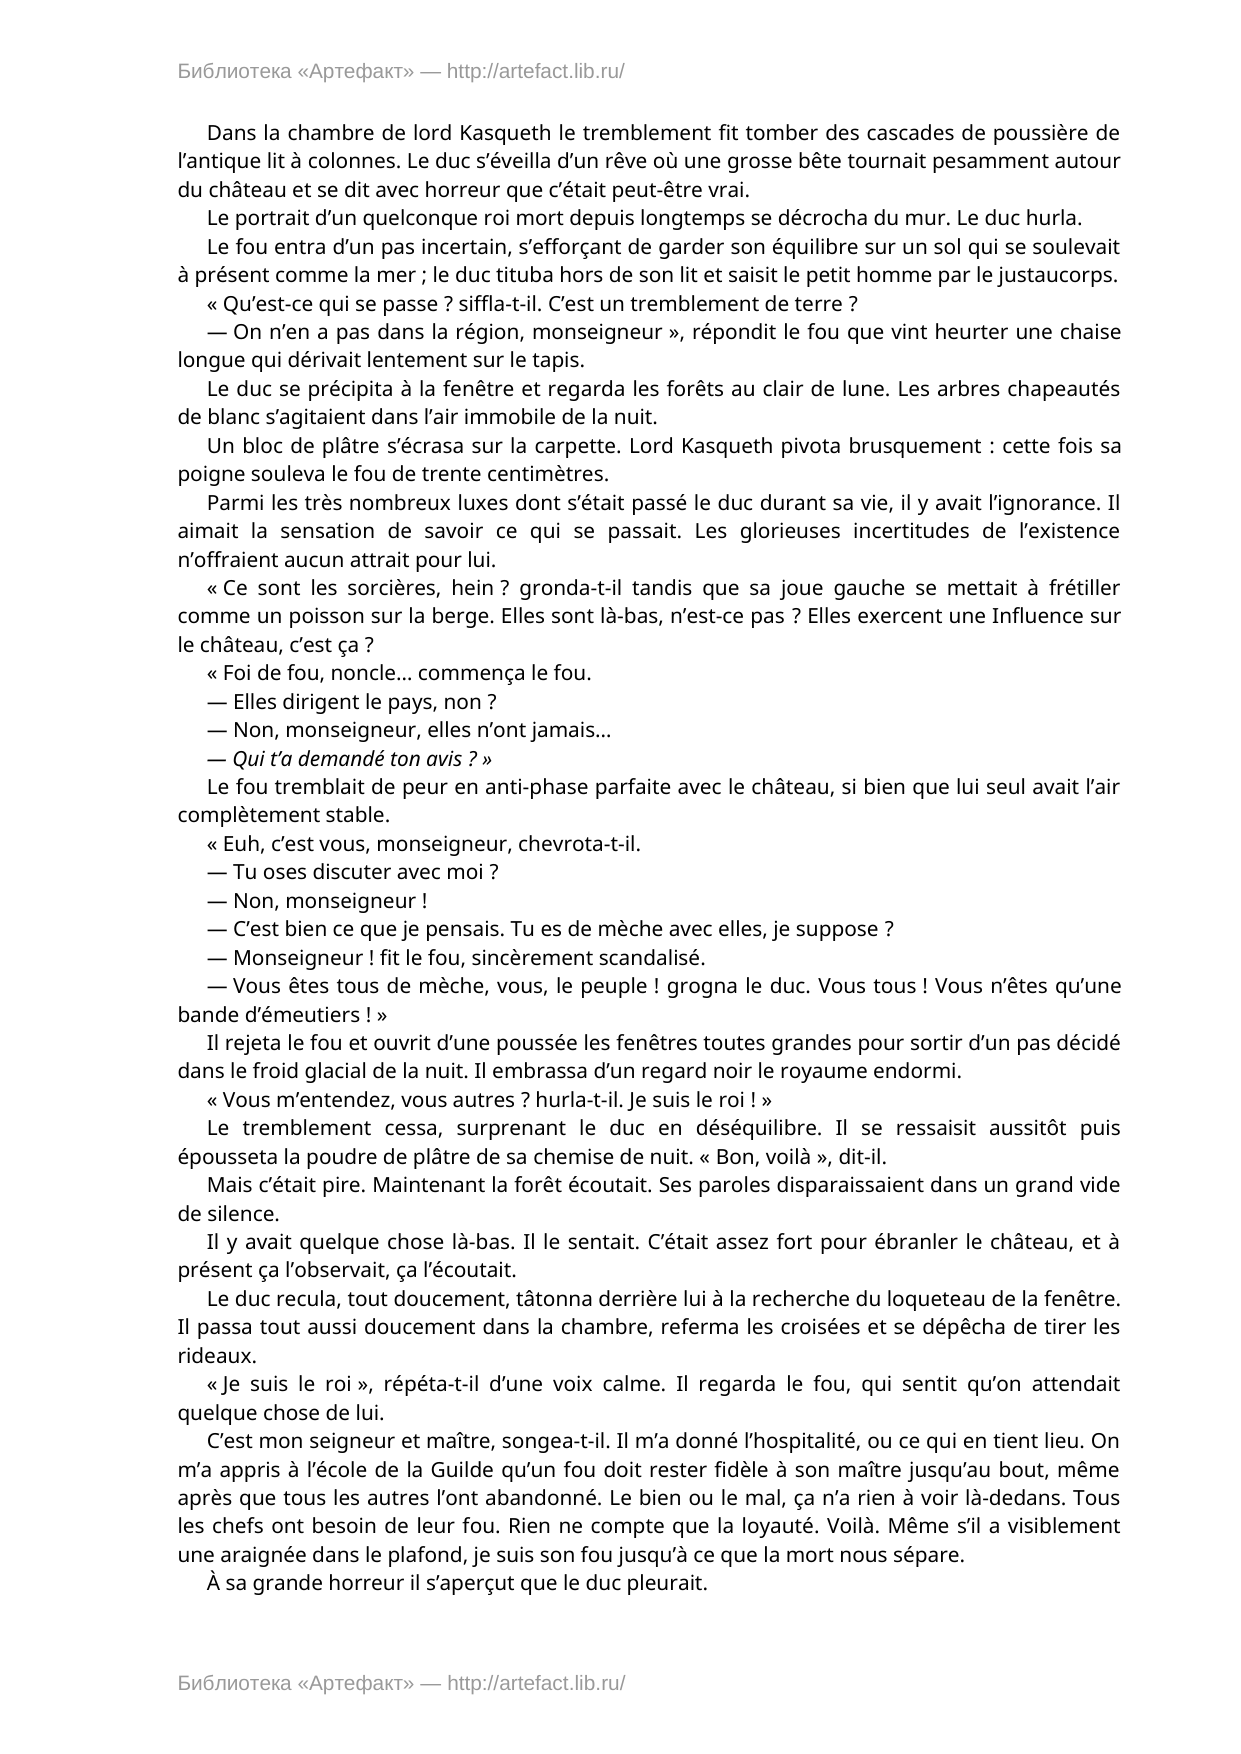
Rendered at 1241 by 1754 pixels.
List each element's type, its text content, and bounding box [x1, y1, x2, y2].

text — On n’en a pas dans la région, monseigneur », répondit le fou que vint heurter une chaise longue qui dérivait lentement sur le tapis. [177, 317, 1122, 374]
text Un bloc de plâtre s’écrasa sur la carpette. Lord Kasqueth pivota brusquement : cette fois sa poigne souleva le fou de trente centimètres. [177, 431, 1122, 488]
text Mais c’était pire. Maintenant la forêt écoutait. Ses paroles disparaissaient dans un grand vide de silence. [177, 1170, 1122, 1227]
text Il y avait quelque chose là-bas. Il le sentait. C’était assez fort pour ébranler le château, et à présent ça l’observait, ça l’écoutait. [177, 1227, 1122, 1284]
text — Elles dirigent le pays, non ? [177, 687, 1122, 715]
text — Monseigneur ! fit le fou, sincèrement scandalisé. [177, 943, 1122, 971]
text « Ce sont les sorcières, hein ? gronda-t-il tandis que sa joue gauche se mettait à frétiller comme un poisson sur la berge. Elles sont là-bas, n’est-ce pas ? Elles exercent une Influence sur le château, c’est ça ? [177, 573, 1122, 658]
text Le portrait d’un quelconque roi mort depuis longtemps se décrocha du mur. Le duc hurla. [177, 203, 1122, 232]
text « Je suis le roi », répéta-t-il d’une voix calme. Il regarda le fou, qui sentit qu’on attendait quelque chose de lui. [177, 1369, 1122, 1426]
text « Vous m’entendez, vous autres ? hurla-t-il. Je suis le roi ! » [177, 1085, 1122, 1113]
text — Qui t’a demandé ton avis ? » [177, 744, 1122, 772]
text — Non, monseigneur, elles n’ont jamais… [177, 715, 1122, 744]
text Le fou entra d’un pas incertain, s’efforçant de garder son équilibre sur un sol qui se soulevait à présent comme la mer ; le duc tituba hors de son lit et saisit le petit homme par le justaucorps. [177, 232, 1122, 289]
text Parmi les très nombreux luxes dont s’était passé le duc durant sa vie, il y avait l’ignorance. Il aimait la sensation de savoir ce qui se passait. Les glorieuses incertitudes de l’existence n’offraient aucun attrait pour lui. [177, 488, 1122, 573]
text — Tu oses discuter avec moi ? [177, 857, 1122, 886]
text « Qu’est-ce qui se passe ? siffla-t-il. C’est un tremblement de terre ? [177, 289, 1122, 317]
text — Vous êtes tous de mèche, vous, le peuple ! grogna le duc. Vous tous ! Vous n’êtes qu’une bande d’émeutiers ! » [177, 971, 1122, 1028]
text — Non, monseigneur ! [177, 886, 1122, 914]
text — C’est bien ce que je pensais. Tu es de mèche avec elles, je suppose ? [177, 914, 1122, 943]
text Le duc recula, tout doucement, tâtonna derrière lui à la recherche du loqueteau de la fenêtre. Il passa tout aussi doucement dans la chambre, referma les croisées et se dépêcha de tirer les rideaux. [177, 1284, 1122, 1369]
text Le tremblement cessa, surprenant le duc en déséquilibre. Il se ressaisit aussitôt puis épousseta la poudre de plâtre de sa chemise de nuit. « Bon, voilà », dit-il. [177, 1113, 1122, 1170]
text C’est mon seigneur et maître, songea-t-il. Il m’a donné l’hospitalité, ou ce qui en tient lieu. On m’a appris à l’école de la Guilde qu’un fou doit rester fidèle à son maître jusqu’au bout, même après que tous les autres l’ont abandonné. Le bien ou le mal, ça n’a rien à voir là-dedans. Tous les chefs ont besoin de leur fou. Rien ne compte que la loyauté. Voilà. Même s’il a visiblement une araignée dans le plafond, je suis son fou jusqu’à ce que la mort nous sépare. [177, 1426, 1122, 1568]
text Le fou tremblait de peur en anti-phase parfaite avec le château, si bien que lui seul avait l’air complètement stable. [177, 772, 1122, 829]
text Dans la chambre de lord Kasqueth le tremblement fit tomber des cascades de poussière de l’antique lit à colonnes. Le duc s’éveilla d’un rêve où une grosse bête tournait pesamment autour du château et se dit avec horreur que c’était peut-être vrai. [177, 118, 1122, 203]
text À sa grande horreur il s’aperçut que le duc pleurait. [177, 1568, 1122, 1597]
text « Foi de fou, noncle… commença le fou. [177, 658, 1122, 687]
text Il rejeta le fou et ouvrit d’une poussée les fenêtres toutes grandes pour sortir d’un pas décidé dans le froid glacial de la nuit. Il embrassa d’un regard noir le royaume endormi. [177, 1028, 1122, 1085]
text « Euh, c’est vous, monseigneur, chevrota-t-il. [177, 829, 1122, 857]
text Le duc se précipita à la fenêtre et regarda les forêts au clair de lune. Les arbres chapeautés de blanc s’agitaient dans l’air immobile de la nuit. [177, 374, 1122, 431]
